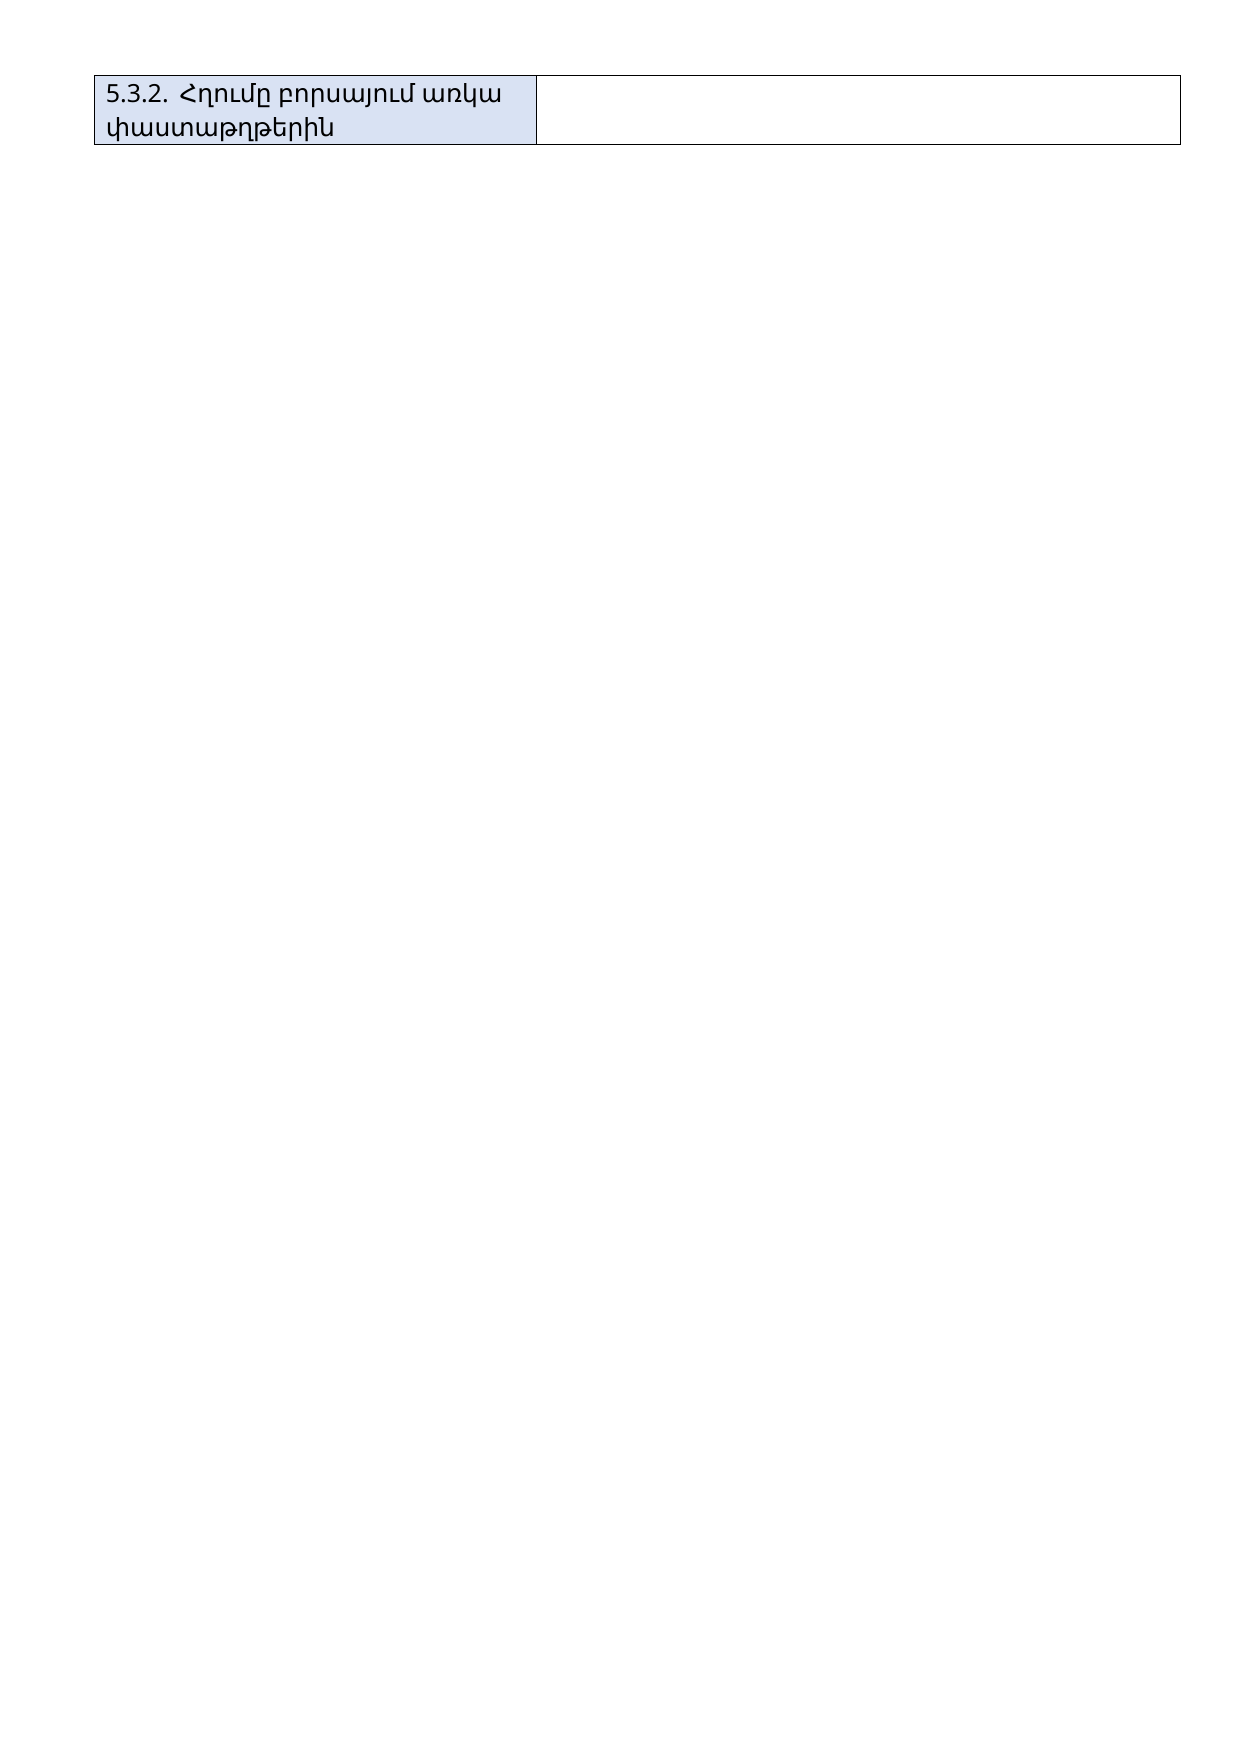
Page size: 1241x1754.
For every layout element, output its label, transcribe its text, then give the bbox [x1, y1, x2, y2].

table_cell Հղումը բորսայում առկա փաստաթղթերին [95, 76, 536, 144]
table_cell [537, 76, 1180, 144]
